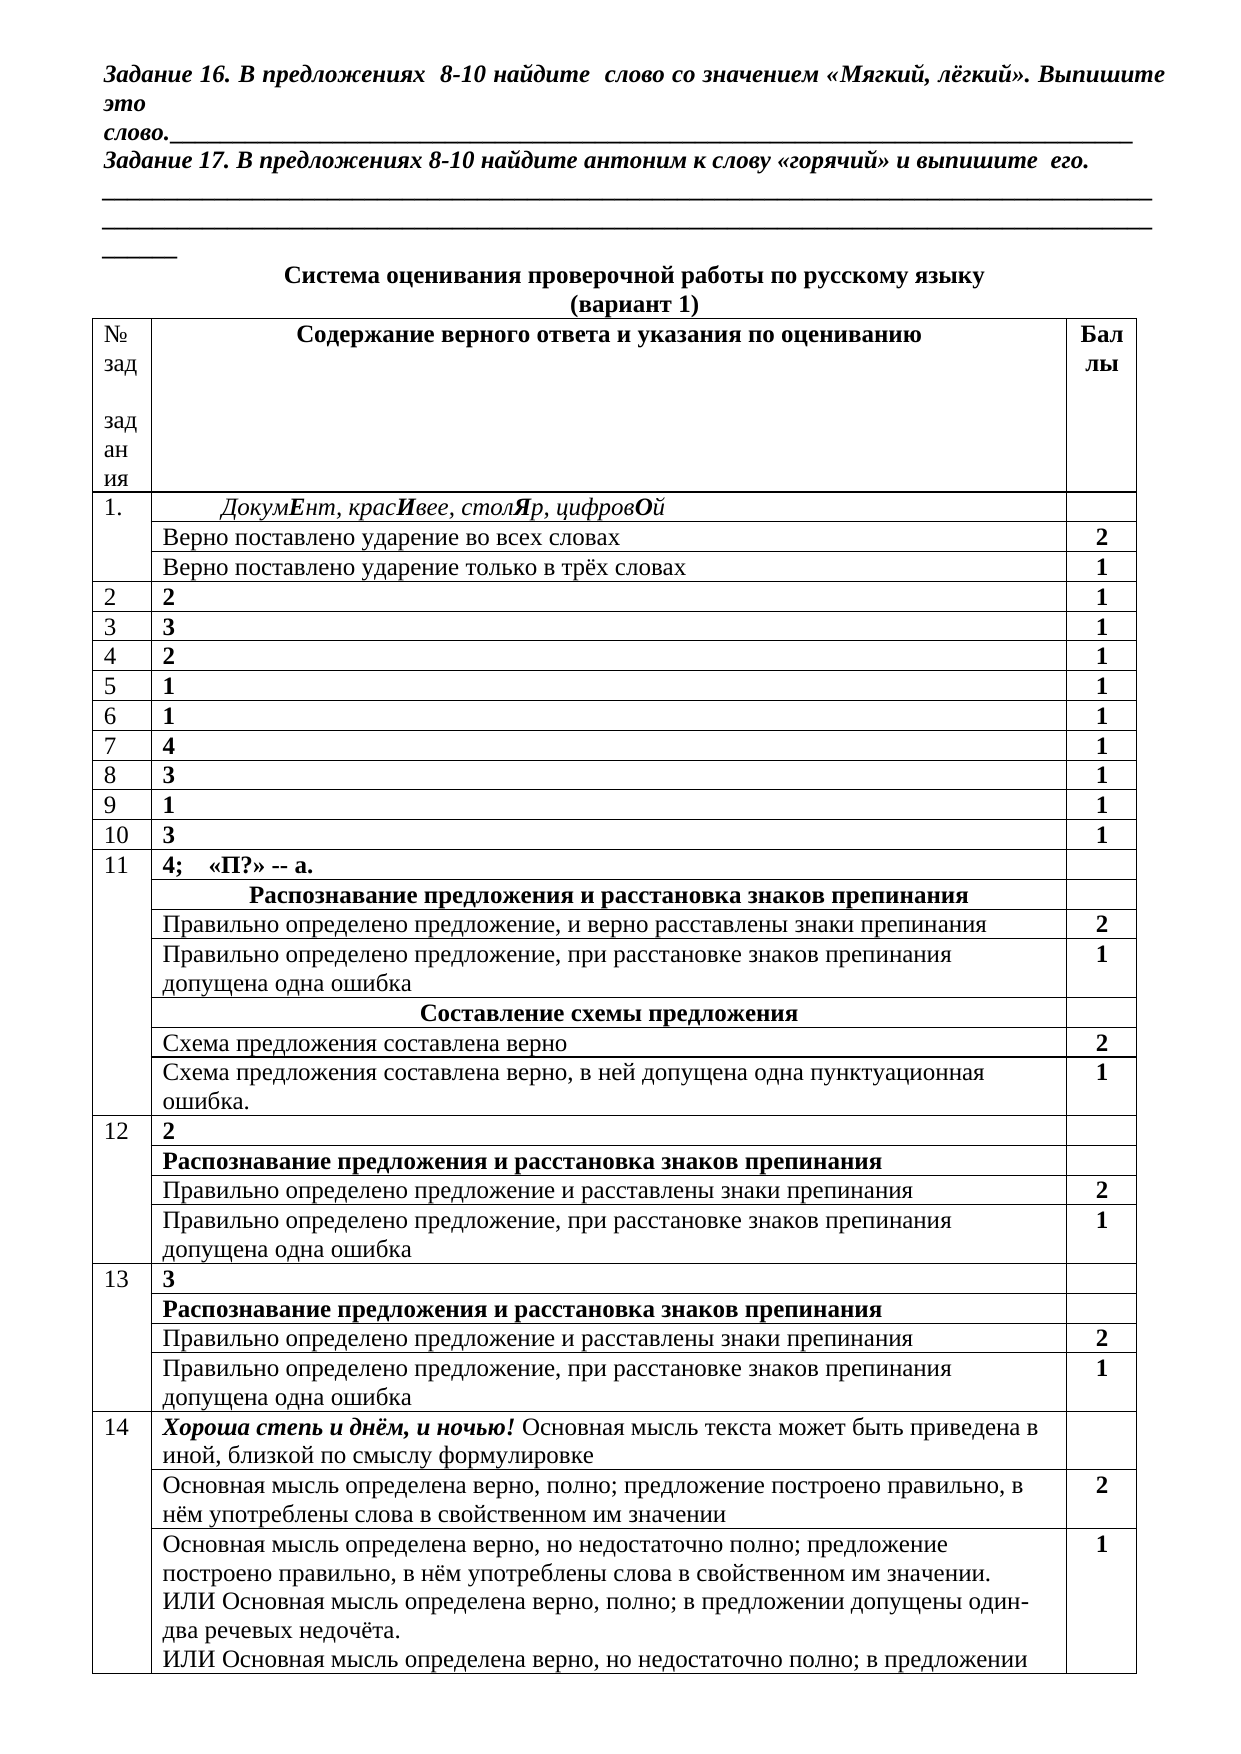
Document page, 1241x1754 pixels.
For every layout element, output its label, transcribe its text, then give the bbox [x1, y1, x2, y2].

text Система оценивания проверочной работы по русскому языку [103, 260, 1165, 289]
table_cell [1067, 880, 1136, 908]
table_cell Составление схемы предложения [152, 998, 1066, 1027]
table_cell 1 [1067, 1058, 1136, 1115]
table_cell 3 [152, 761, 1066, 789]
table_cell 10 [93, 820, 151, 849]
table_cell 1 [1067, 939, 1136, 997]
table_cell [1067, 1412, 1136, 1469]
table_cell [1067, 850, 1136, 879]
table_cell 1 [1067, 761, 1136, 789]
table_cell 1 [152, 701, 1066, 730]
table_cell Правильно определено предложение, при расстановке знаков препинания допущена одна ошибка [152, 1205, 1066, 1263]
table_cell Схема предложения составлена верно, в ней допущена одна пунктуационная ошибка. [152, 1058, 1066, 1115]
table_cell Распознавание предложения и расстановка знаков препинания [152, 1146, 1066, 1174]
table_cell Правильно определено предложение и расставлены знаки препинания [152, 1176, 1066, 1204]
text Задание 17. В предложениях 8-10 найдите антоним к слову «горячий» и выпишите его. [103, 145, 1165, 174]
table_cell Верно поставлено ударение только в трёх словах [152, 552, 1066, 581]
table_cell Правильно определено предложение, и верно расставлены знаки препинания [152, 910, 1066, 938]
table_cell 1 [1067, 731, 1136, 759]
table_header Баллы [1067, 319, 1136, 491]
table_cell [1067, 998, 1136, 1027]
table_cell 1 [1067, 1205, 1136, 1263]
table_cell Верно поставлено ударение во всех словах [152, 522, 1066, 551]
table_header Содержание верного ответа и указания по оцениванию [152, 319, 1066, 491]
table_cell 1 [1067, 701, 1136, 730]
table_cell 5 [93, 671, 151, 700]
text Задание 16. В предложениях 8-10 найдите слово со значением «Мягкий, лёгкий». Выпишите это слово._____________________________________________________________________________ [103, 59, 1165, 145]
table_cell 4 [93, 641, 151, 670]
table_cell 9 [93, 790, 151, 819]
table_cell 3 [93, 612, 151, 640]
table_cell 2 [1067, 1470, 1136, 1528]
table_cell 2 [1067, 1176, 1136, 1204]
table_cell [1067, 1294, 1136, 1322]
table_cell 2 [93, 582, 151, 611]
table_header № зад № задания [93, 319, 151, 491]
table_cell 1 [1067, 641, 1136, 670]
table_cell 3 [152, 612, 1066, 640]
table_cell 11 [93, 850, 151, 1115]
table_cell 1 [1067, 671, 1136, 700]
table_cell 6 [93, 701, 151, 730]
table_cell Правильно определено предложение, при расстановке знаков препинания допущена одна ошибка [152, 939, 1066, 997]
table_cell 1 [1067, 582, 1136, 611]
table_cell 1 [1067, 1353, 1136, 1411]
table_cell 3 [152, 1264, 1066, 1293]
table_cell [1067, 1146, 1136, 1174]
table_cell 1 [1067, 790, 1136, 819]
table_cell 4 [152, 731, 1066, 759]
table_cell 1 [152, 671, 1066, 700]
table_cell 1 [1067, 552, 1136, 581]
table_cell 1 [1067, 820, 1136, 849]
text (вариант 1) [103, 289, 1165, 318]
table_cell 2 [152, 582, 1066, 611]
table_cell 1 [1067, 1529, 1136, 1673]
table_cell 1. [93, 493, 151, 581]
table_cell [1067, 1264, 1136, 1293]
table_cell 2 [1067, 1028, 1136, 1056]
table_cell 2 [152, 1116, 1066, 1145]
table_cell 1 [152, 790, 1066, 819]
table_cell 4; «П?» -- а. [152, 850, 1066, 879]
table_cell 2 [1067, 522, 1136, 551]
table_cell 12 [93, 1116, 151, 1263]
table_cell 14 [93, 1412, 151, 1673]
table_cell ДокумЕнт, красИвее, столЯр, цифровОй [152, 493, 1066, 521]
table_cell 2 [1067, 1324, 1136, 1352]
table_cell 2 [152, 641, 1066, 670]
table_cell 8 [93, 761, 151, 789]
table_cell [1067, 1116, 1136, 1145]
table_cell 3 [152, 820, 1066, 849]
table_cell [1067, 493, 1136, 521]
table_cell Правильно определено предложение и расставлены знаки препинания [152, 1324, 1066, 1352]
table_cell Правильно определено предложение, при расстановке знаков препинания допущена одна ошибка [152, 1353, 1066, 1411]
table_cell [152, 1529, 1066, 1673]
table_cell 1 [1067, 612, 1136, 640]
table_cell Распознавание предложения и расстановка знаков препинания [152, 1294, 1066, 1322]
table_cell Основная мысль определена верно, полно; предложение построено правильно, в нём употреблены слова в свойственном им значении [152, 1470, 1066, 1528]
table_cell Хороша степь и днём, и ночью! Основная мысль текста может быть приведена в иной, близкой по смыслу формулировке [152, 1412, 1066, 1469]
table_cell 7 [93, 731, 151, 759]
table_cell 2 [1067, 910, 1136, 938]
table_cell Распознавание предложения и расстановка знаков препинания [152, 880, 1066, 908]
table_cell Схема предложения составлена верно [152, 1028, 1066, 1056]
table_cell 13 [93, 1264, 151, 1411]
